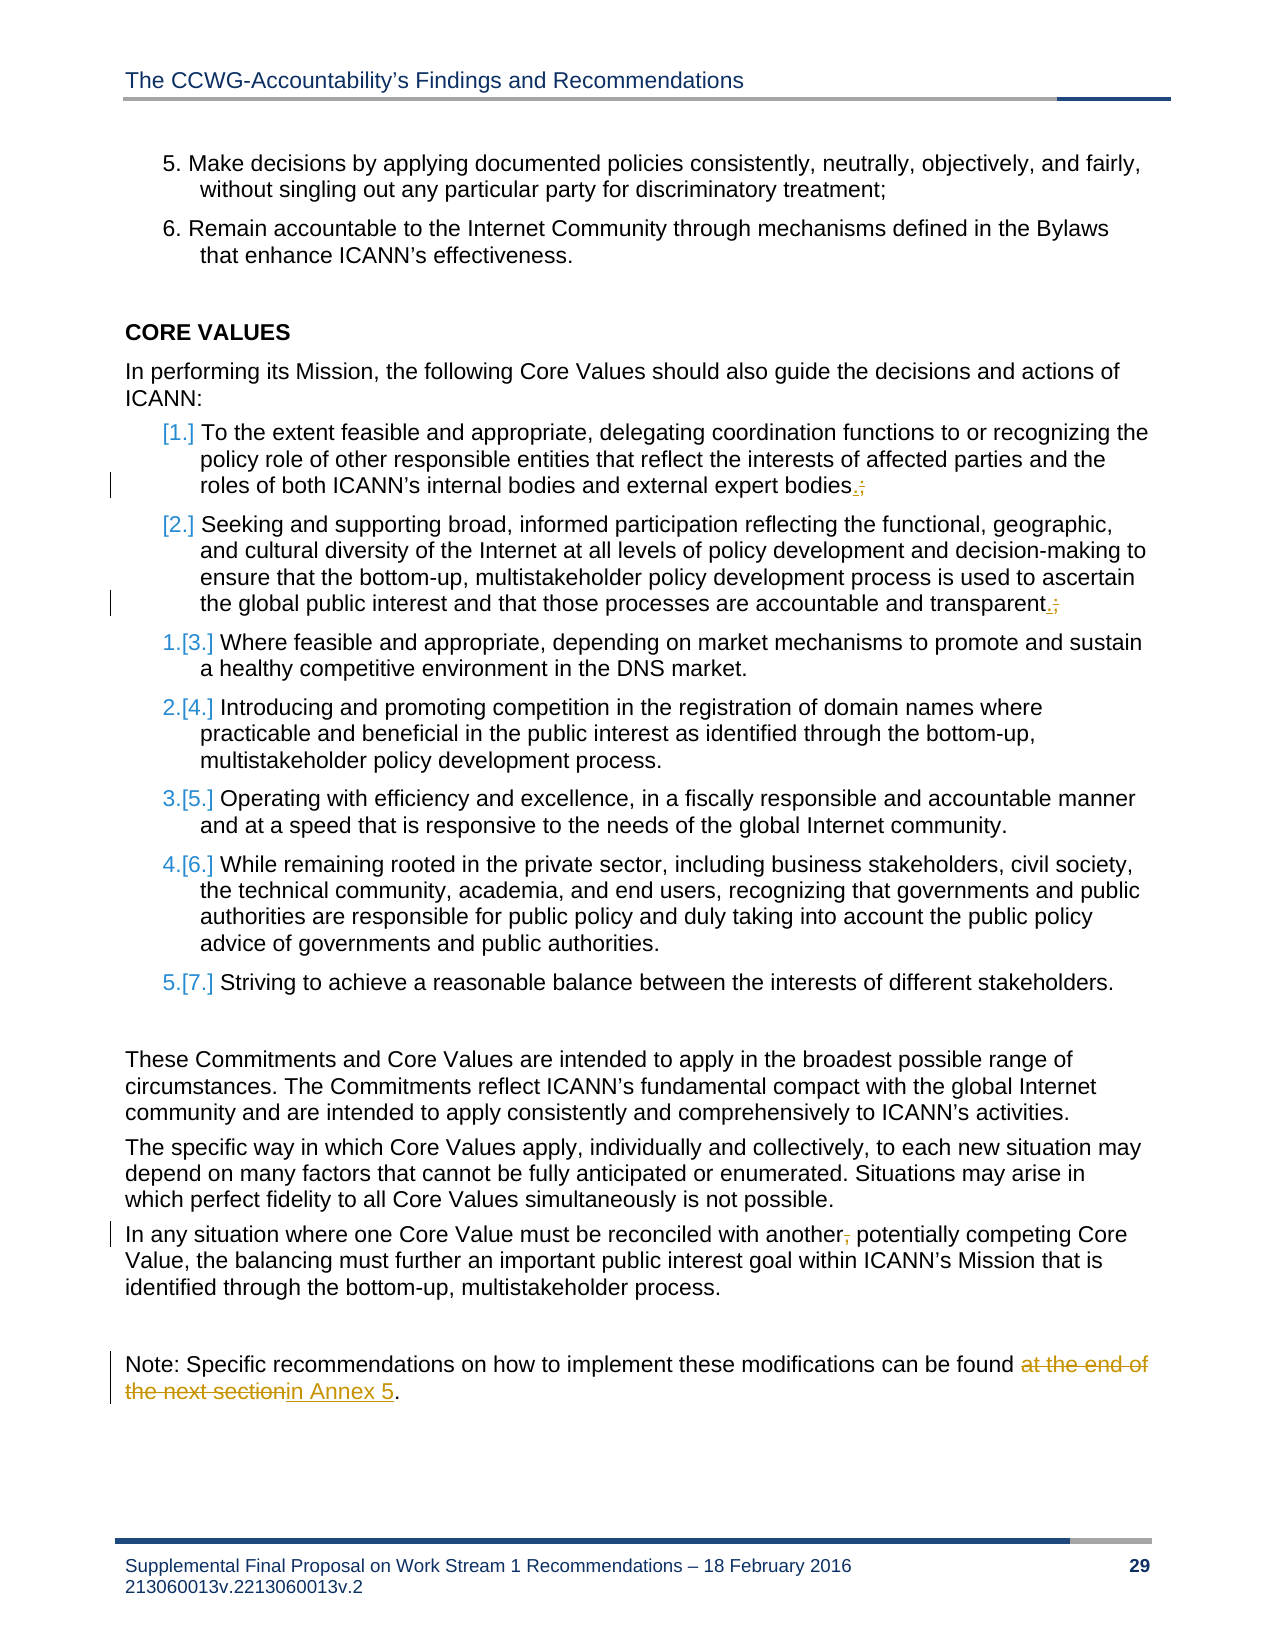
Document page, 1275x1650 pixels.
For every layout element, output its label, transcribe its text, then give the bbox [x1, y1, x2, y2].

text In any situation where one Core Value must be reconciled with another potentially competing Core Value, the balancing must further an important public interest goal within ICANN’s Mission that is identified through the bottom-up, multistakeholder process. [125, 1221, 1150, 1300]
list While remaining rooted in the private sector, including business stakeholders, civil society, the technical community, academia, and end users, recognizing that governments and public authorities are responsible for public policy and duly taking into account the public policy advice of governments and public authorities. [162, 851, 1150, 956]
list To the extent feasible and appropriate, delegating coordination functions to or recognizing the policy role of other responsible entities that reflect the interests of affected parties and the roles of both ICANN’s internal bodies and external expert bodies [162, 419, 1150, 498]
text CORE VALUES [125, 319, 1150, 346]
list Seeking and supporting broad, informed participation reflecting the functional, geographic, and cultural diversity of the Internet at all levels of policy development and decision-making to ensure that the bottom-up, multistakeholder policy development process is used to ascertain the global public interest and that those processes are accountable and transparent [162, 511, 1150, 616]
list Where feasible and appropriate, depending on market mechanisms to promote and sustain a healthy competitive environment in the DNS market. [162, 629, 1150, 681]
list Operating with efficiency and excellence, in a fiscally responsible and accountable manner and at a speed that is responsive to the needs of the global Internet community. [162, 785, 1150, 838]
text The specific way in which Core Values apply, individually and collectively, to each new situation may depend on many factors that cannot be fully anticipated or enumerated. Situations may arise in which perfect fidelity to all Core Values simultaneously is not possible. [125, 1134, 1150, 1213]
list Introducing and promoting competition in the registration of domain names where practicable and beneficial in the public interest as identified through the bottom-up, multistakeholder policy development process. [162, 694, 1150, 773]
text Note: Specific recommendations on how to implement these modifications can be found . [125, 1351, 1150, 1404]
text These Commitments and Core Values are intended to apply in the broadest possible range of circumstances. The Commitments reflect ICANN’s fundamental compact with the global Internet community and are intended to apply consistently and comprehensively to ICANN’s activities. [125, 1046, 1150, 1125]
text In performing its Mission, the following Core Values should also guide the decisions and actions of ICANN: [125, 358, 1150, 411]
list Make decisions by applying documented policies consistently, neutrally, objectively, and fairly, without singling out any particular party for discriminatory treatment; [162, 150, 1150, 203]
list Remain accountable to the Internet Community through mechanisms defined in the Bylaws that enhance ICANN’s effectiveness. [162, 215, 1150, 268]
list Striving to achieve a reasonable balance between the interests of different stakeholders. [162, 968, 1150, 995]
